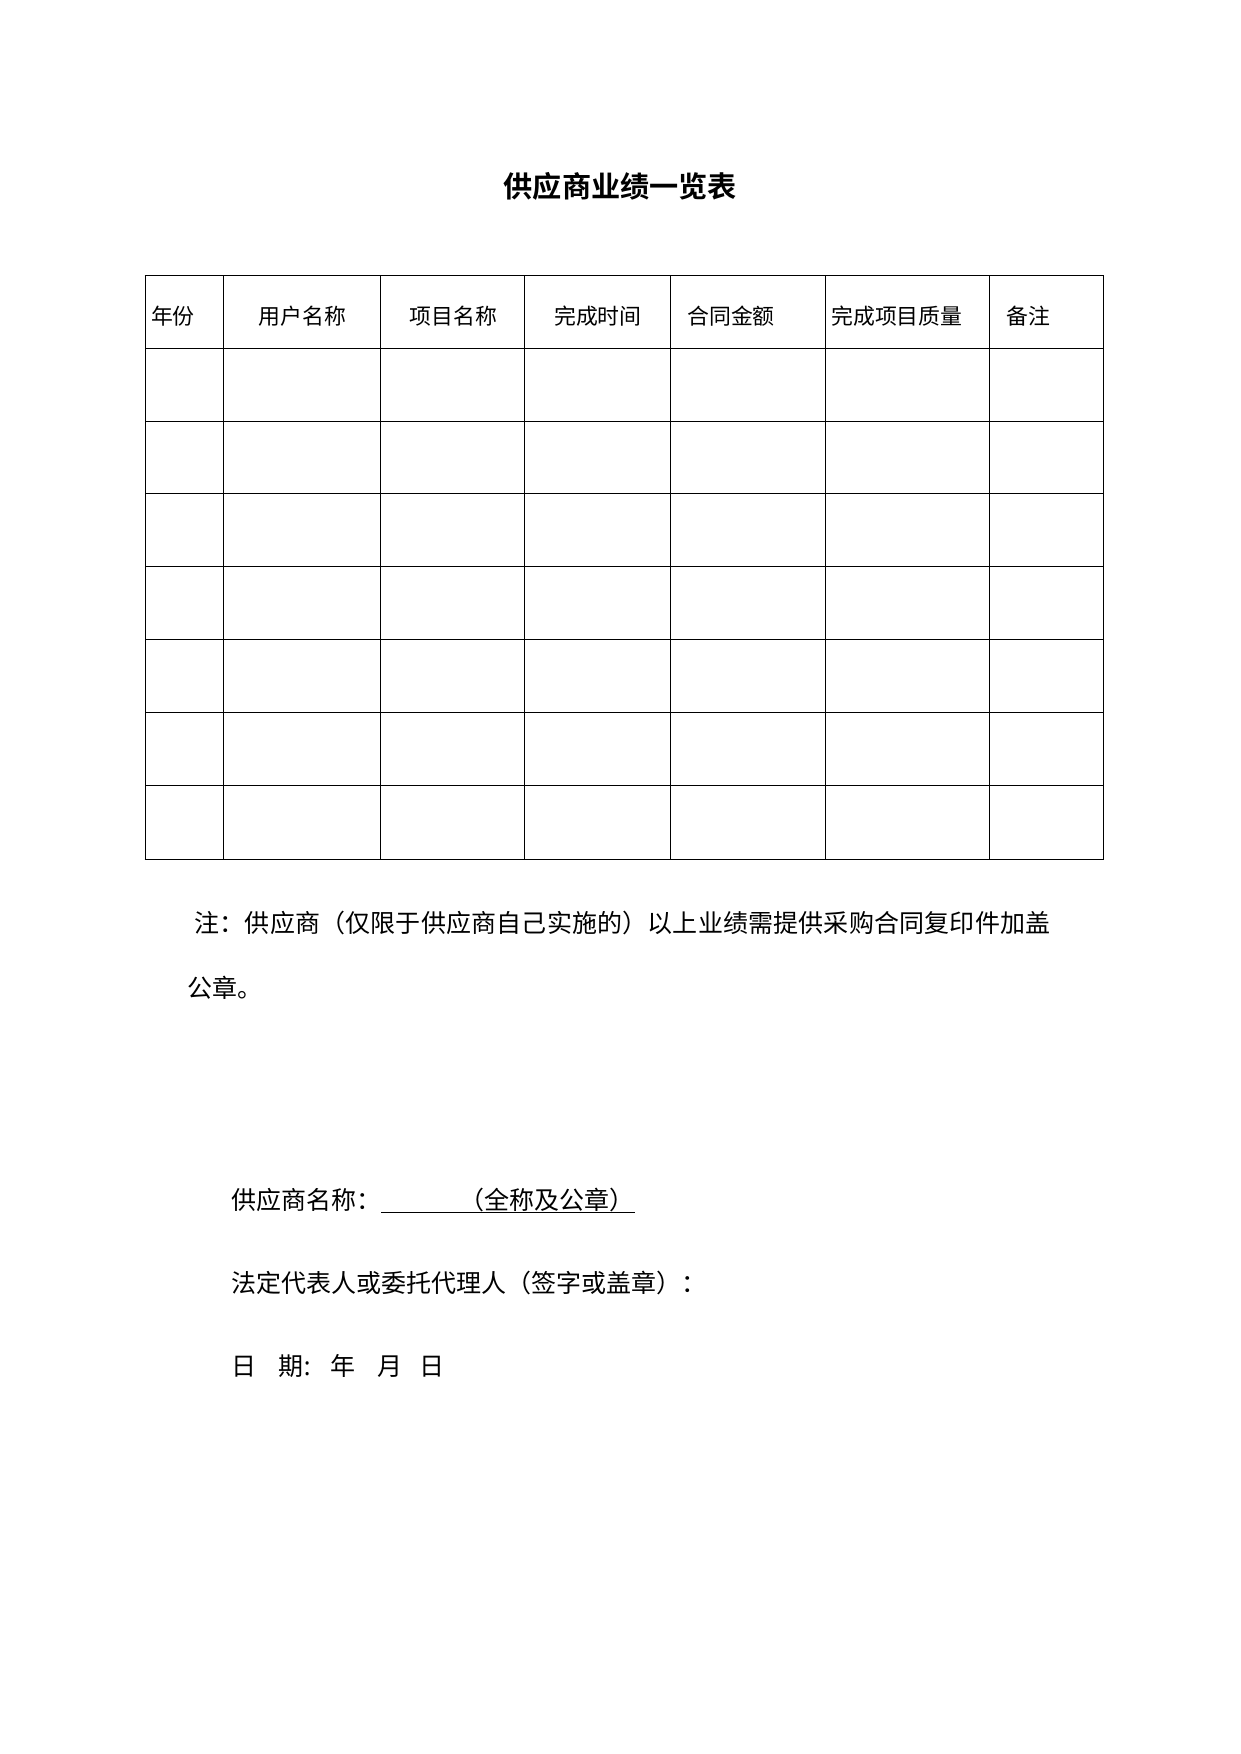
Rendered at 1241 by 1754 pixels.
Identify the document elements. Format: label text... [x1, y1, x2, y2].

table_cell [525, 494, 670, 566]
table_cell [671, 567, 825, 639]
text 注：供应商（仅限于供应商自己实施的）以上业绩需提供采购合同复印件加盖公章。 [187, 860, 1053, 1019]
table_cell [146, 786, 223, 859]
table_cell [826, 349, 989, 421]
table_cell [671, 422, 825, 493]
table_header 备注 [990, 276, 1103, 348]
table_cell [224, 786, 380, 859]
table_cell [381, 494, 524, 566]
table_cell [990, 786, 1103, 859]
table_cell [525, 786, 670, 859]
text 法定代表人或委托代理人（签字或盖章）： [187, 1249, 1053, 1314]
text 供应商名称： （全称及公章） [187, 1166, 1053, 1231]
table_header 合同金额 [671, 276, 825, 348]
table_cell [381, 786, 524, 859]
table_header 完成项目质量 [826, 276, 989, 348]
table_cell [381, 640, 524, 712]
text 日 期: 年 月 日 [187, 1332, 1053, 1397]
table_cell [146, 713, 223, 784]
table_cell [990, 494, 1103, 566]
table_cell [990, 713, 1103, 784]
table_cell [146, 567, 223, 639]
table_cell [990, 349, 1103, 421]
table_cell [826, 713, 989, 784]
table_cell [990, 567, 1103, 639]
table_cell [826, 640, 989, 712]
table_cell [671, 786, 825, 859]
table_cell [381, 422, 524, 493]
table_cell [224, 349, 380, 421]
table_cell [525, 349, 670, 421]
table_cell [671, 349, 825, 421]
table_cell [224, 567, 380, 639]
subtitle 供应商业绩一览表 [187, 164, 1053, 206]
table_cell [525, 713, 670, 784]
table_cell [525, 640, 670, 712]
table_cell [525, 567, 670, 639]
table_header 年份 [146, 276, 223, 348]
table_cell [224, 713, 380, 784]
table_cell [381, 713, 524, 784]
table_cell [525, 422, 670, 493]
table_cell [826, 786, 989, 859]
table_cell [146, 422, 223, 493]
table_cell [826, 422, 989, 493]
table_cell [826, 567, 989, 639]
table_cell [146, 349, 223, 421]
table_cell [224, 494, 380, 566]
table_cell [826, 494, 989, 566]
table_header 完成时间 [525, 276, 670, 348]
table_header 用户名称 [224, 276, 380, 348]
table_cell [224, 640, 380, 712]
table_cell [990, 640, 1103, 712]
table_cell [146, 640, 223, 712]
table_cell [146, 494, 223, 566]
table_cell [671, 713, 825, 784]
table_header 项目名称 [381, 276, 524, 348]
table_cell [671, 494, 825, 566]
table_cell [671, 640, 825, 712]
table_cell [990, 422, 1103, 493]
table_cell [224, 422, 380, 493]
table_cell [381, 567, 524, 639]
table_cell [381, 349, 524, 421]
